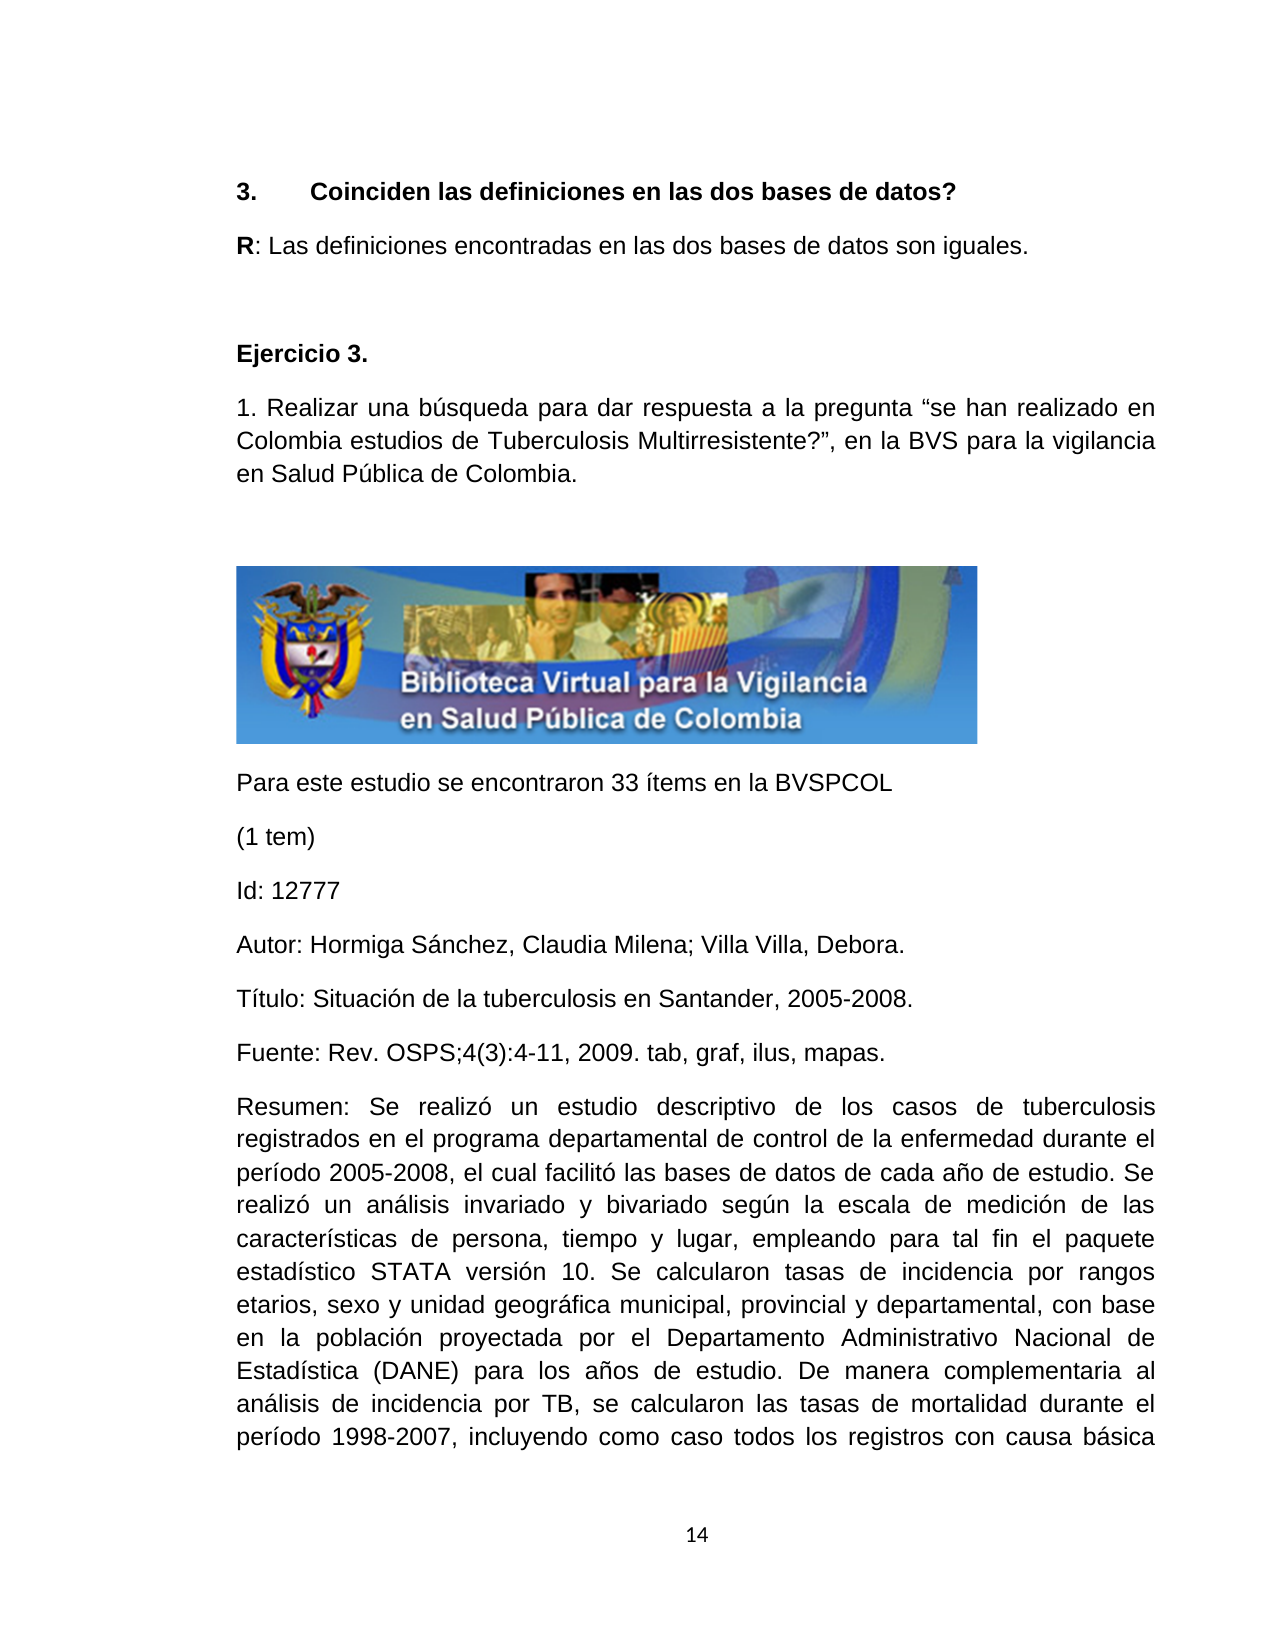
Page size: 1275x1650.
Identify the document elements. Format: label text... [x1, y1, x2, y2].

text (1 tem) [236, 822, 1157, 851]
text Fuente: Rev. OSPS;4(3):4-11, 2009. tab, graf, ilus, mapas. [236, 1038, 1157, 1066]
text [236, 1091, 1157, 1450]
text Para este estudio se encontraron 33 ítems en la BVSPCOL [236, 768, 1157, 797]
text Autor: Hormiga Sánchez, Claudia Milena; Villa Villa, Debora. [236, 930, 1157, 959]
text Título: Situación de la tuberculosis en Santander, 2005-2008. [236, 984, 1157, 1012]
text 1. Realizar una búsqueda para dar respuesta a la pregunta “se han realizado en Colombia estudios de Tuberculosis Multirresistente?”, en la BVS para la vigilancia en Salud Pública de Colombia. [236, 393, 1157, 487]
text R: Las definiciones encontradas en las dos bases de datos son iguales. [236, 231, 1157, 260]
picture [236, 566, 978, 744]
text Ejercicio 3. [236, 339, 1157, 367]
text Id: 12777 [236, 876, 1157, 905]
text 3. Coinciden las definiciones en las dos bases de datos? [236, 177, 1157, 206]
